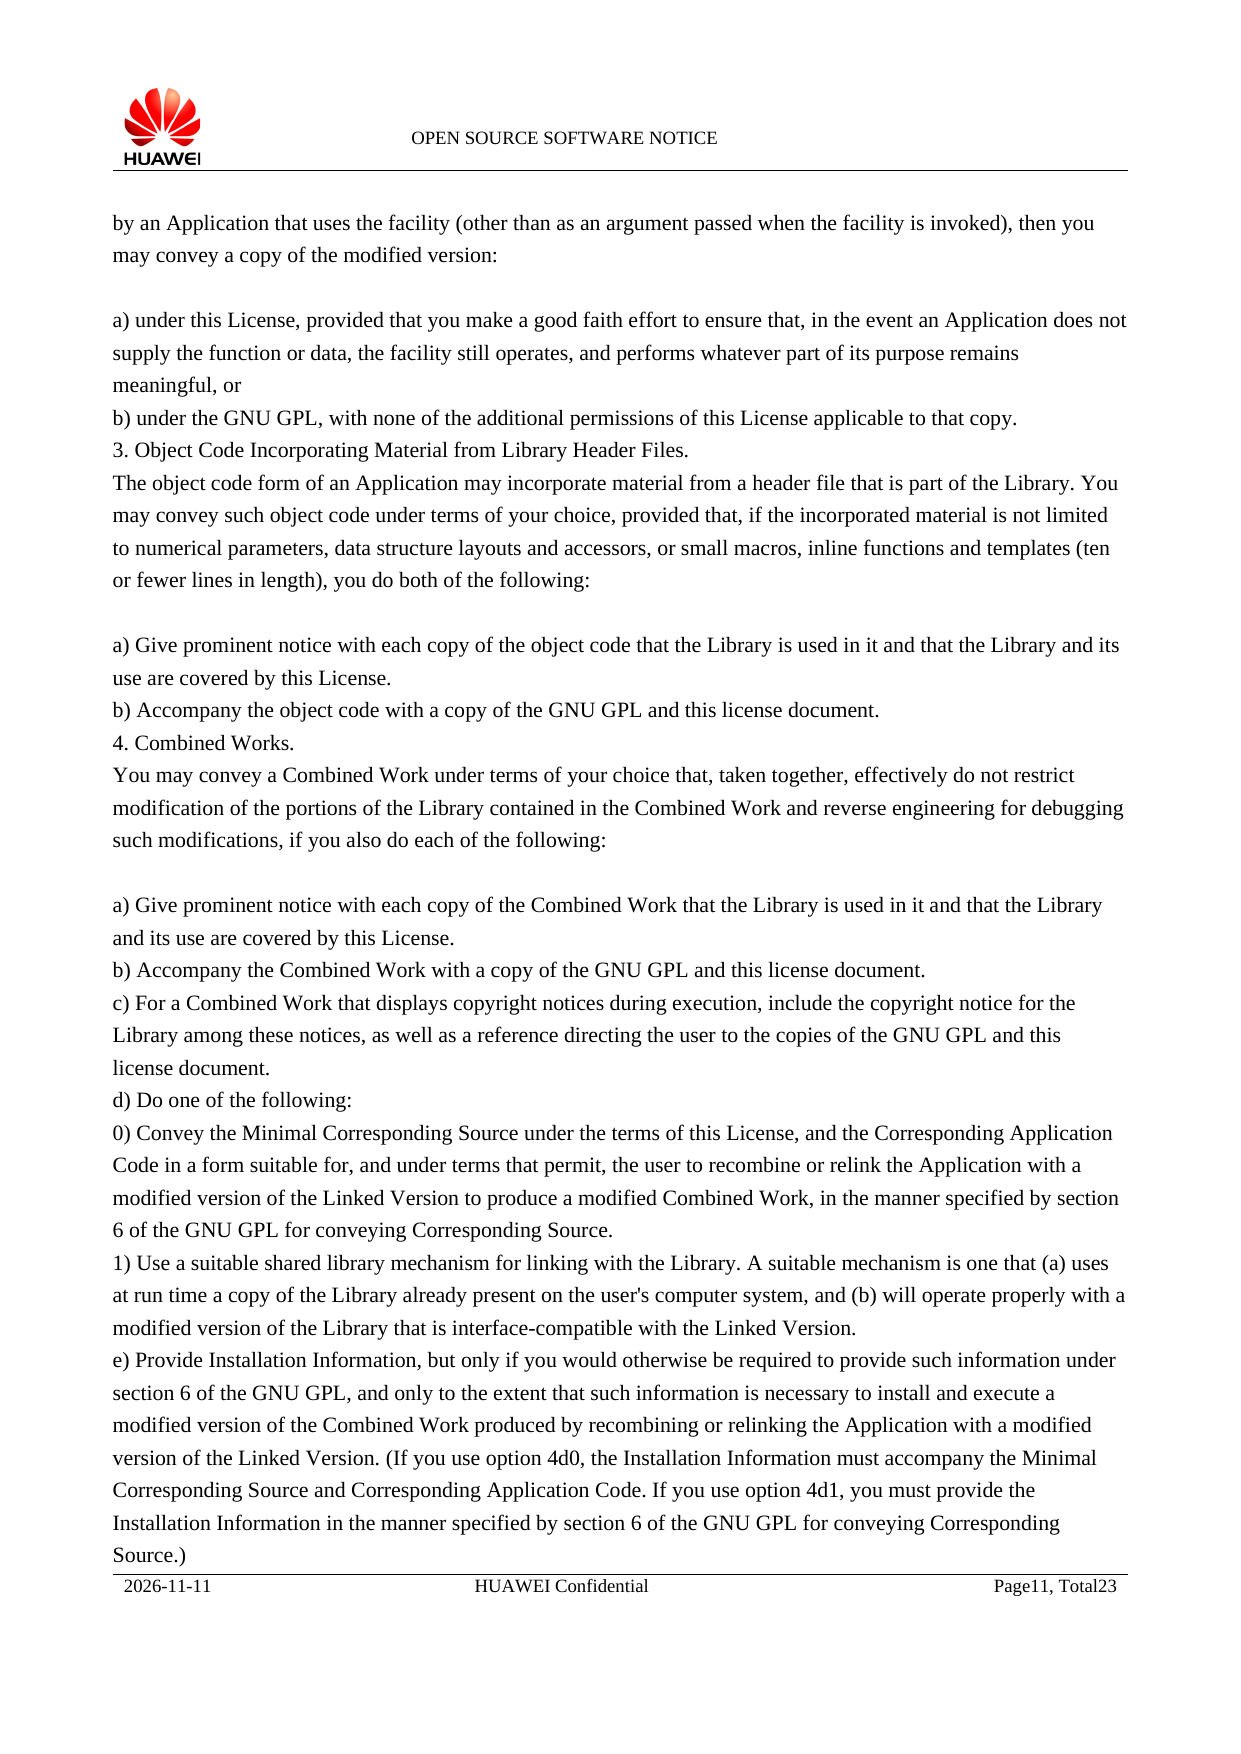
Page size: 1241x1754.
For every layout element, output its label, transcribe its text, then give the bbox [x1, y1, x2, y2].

picture [124, 88, 201, 165]
